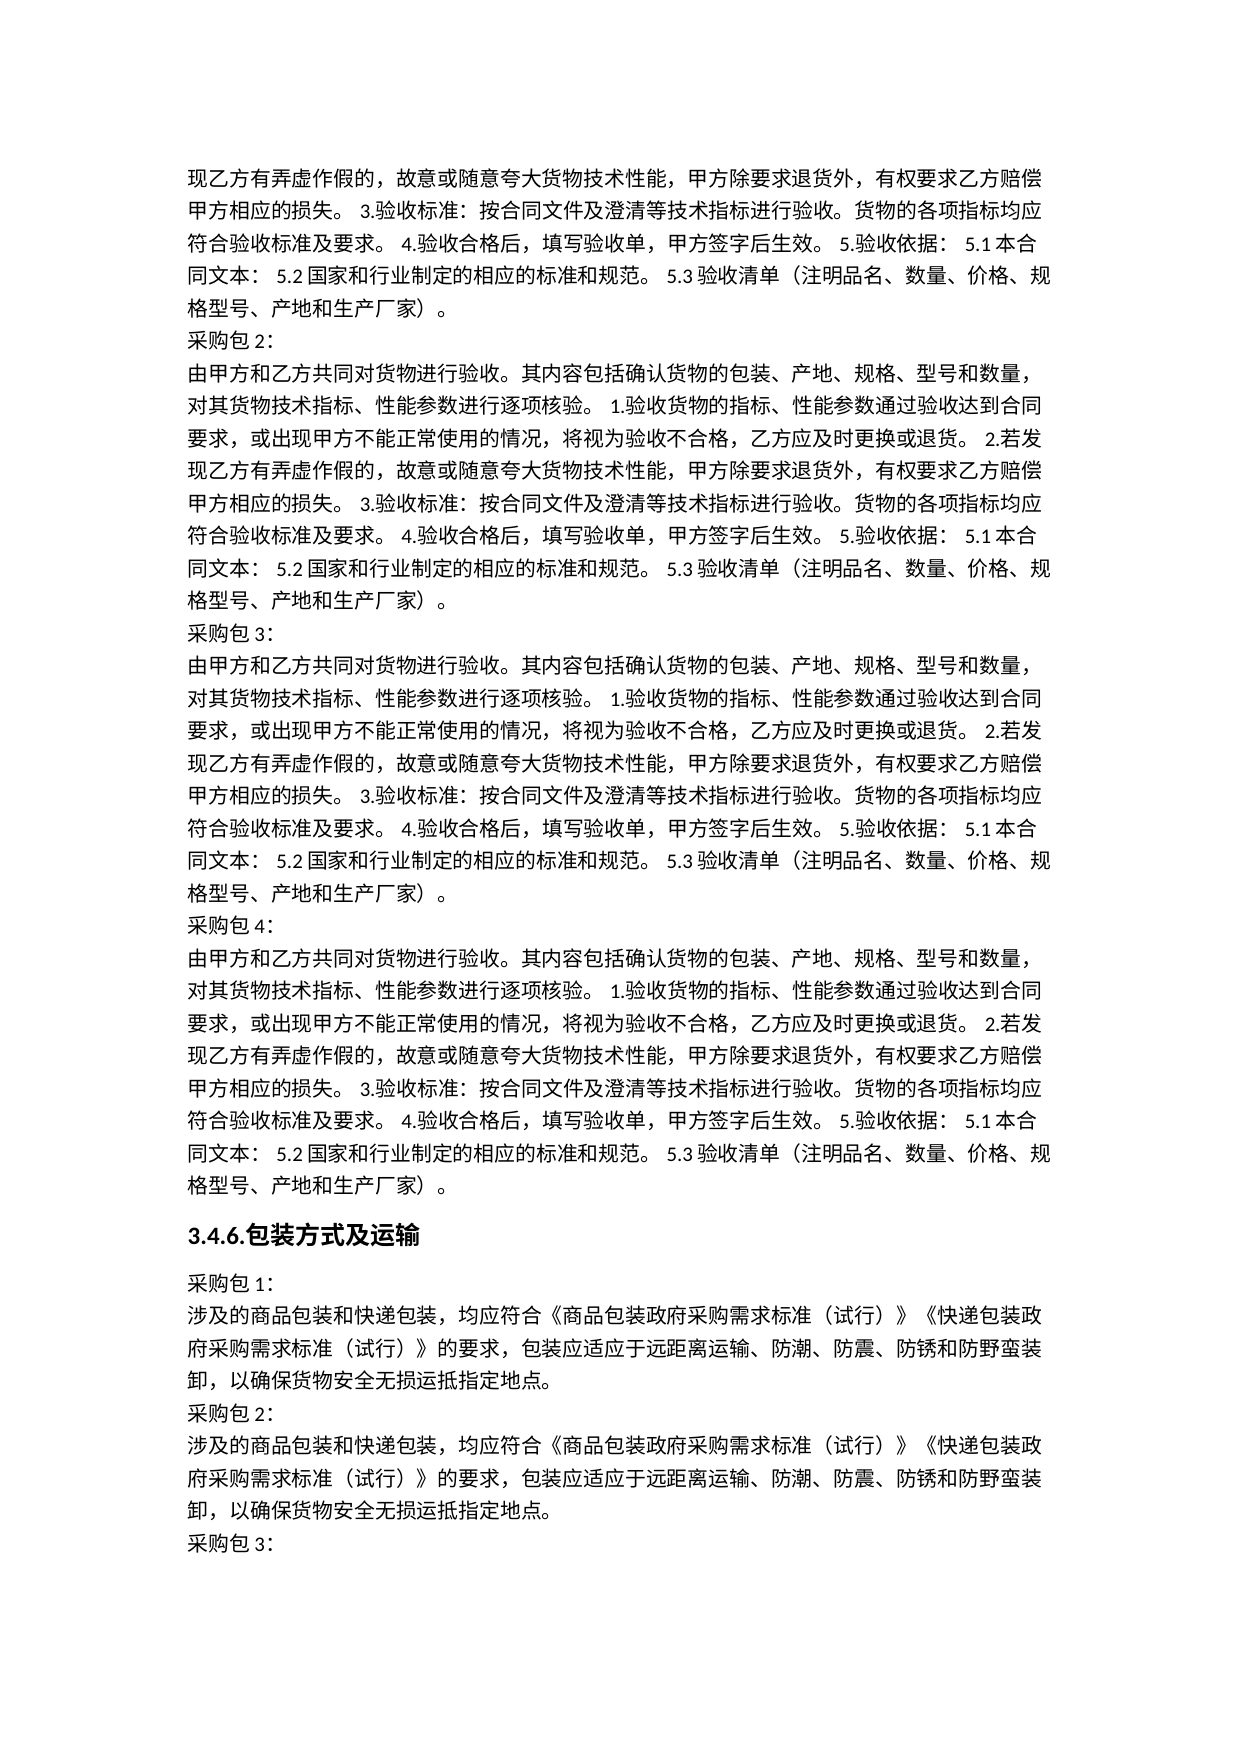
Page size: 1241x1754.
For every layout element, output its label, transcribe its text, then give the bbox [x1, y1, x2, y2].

text 采购包3： [187, 617, 1053, 649]
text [187, 1429, 1053, 1527]
text 采购包1： [187, 1267, 1053, 1299]
text 3.4.6.包装方式及运输 [187, 1202, 1053, 1267]
text 采购包2： [187, 1397, 1053, 1429]
text 采购包3： [187, 1527, 1053, 1559]
text 采购包2： [187, 324, 1053, 357]
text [187, 1299, 1053, 1397]
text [187, 162, 1053, 324]
text 采购包4： [187, 909, 1053, 942]
